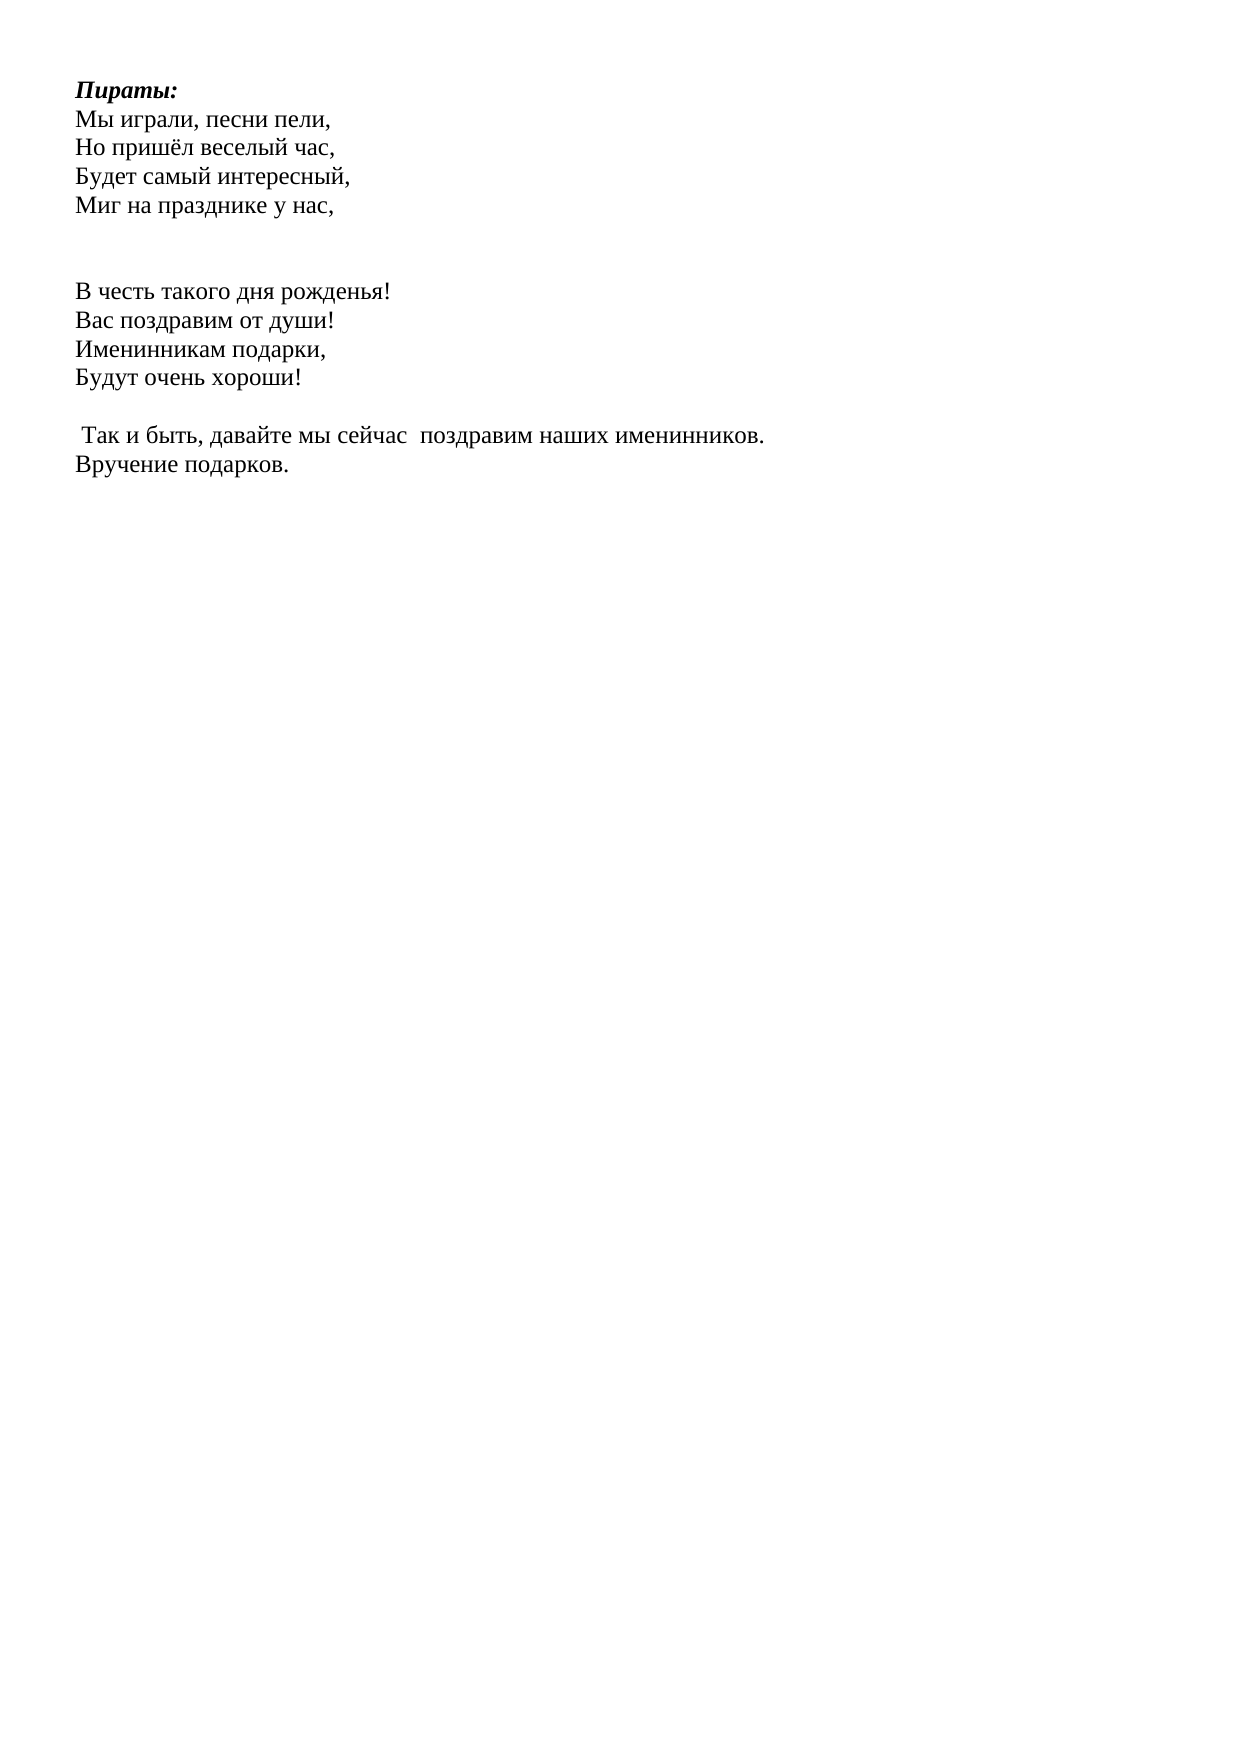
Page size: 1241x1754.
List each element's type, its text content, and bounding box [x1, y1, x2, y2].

text Вручение подарков. [75, 449, 1165, 477]
text Пираты: Мы играли, песни пели, Но пришёл веселый час, Будет самый интересный, Миг на празднике у нас, В честь такого дня рожденья! Вас поздравим от души! Именинникам подарки, Будут очень хороши! Так и быть, давайте мы сейчас поздравим наших именинников. [75, 75, 1165, 449]
